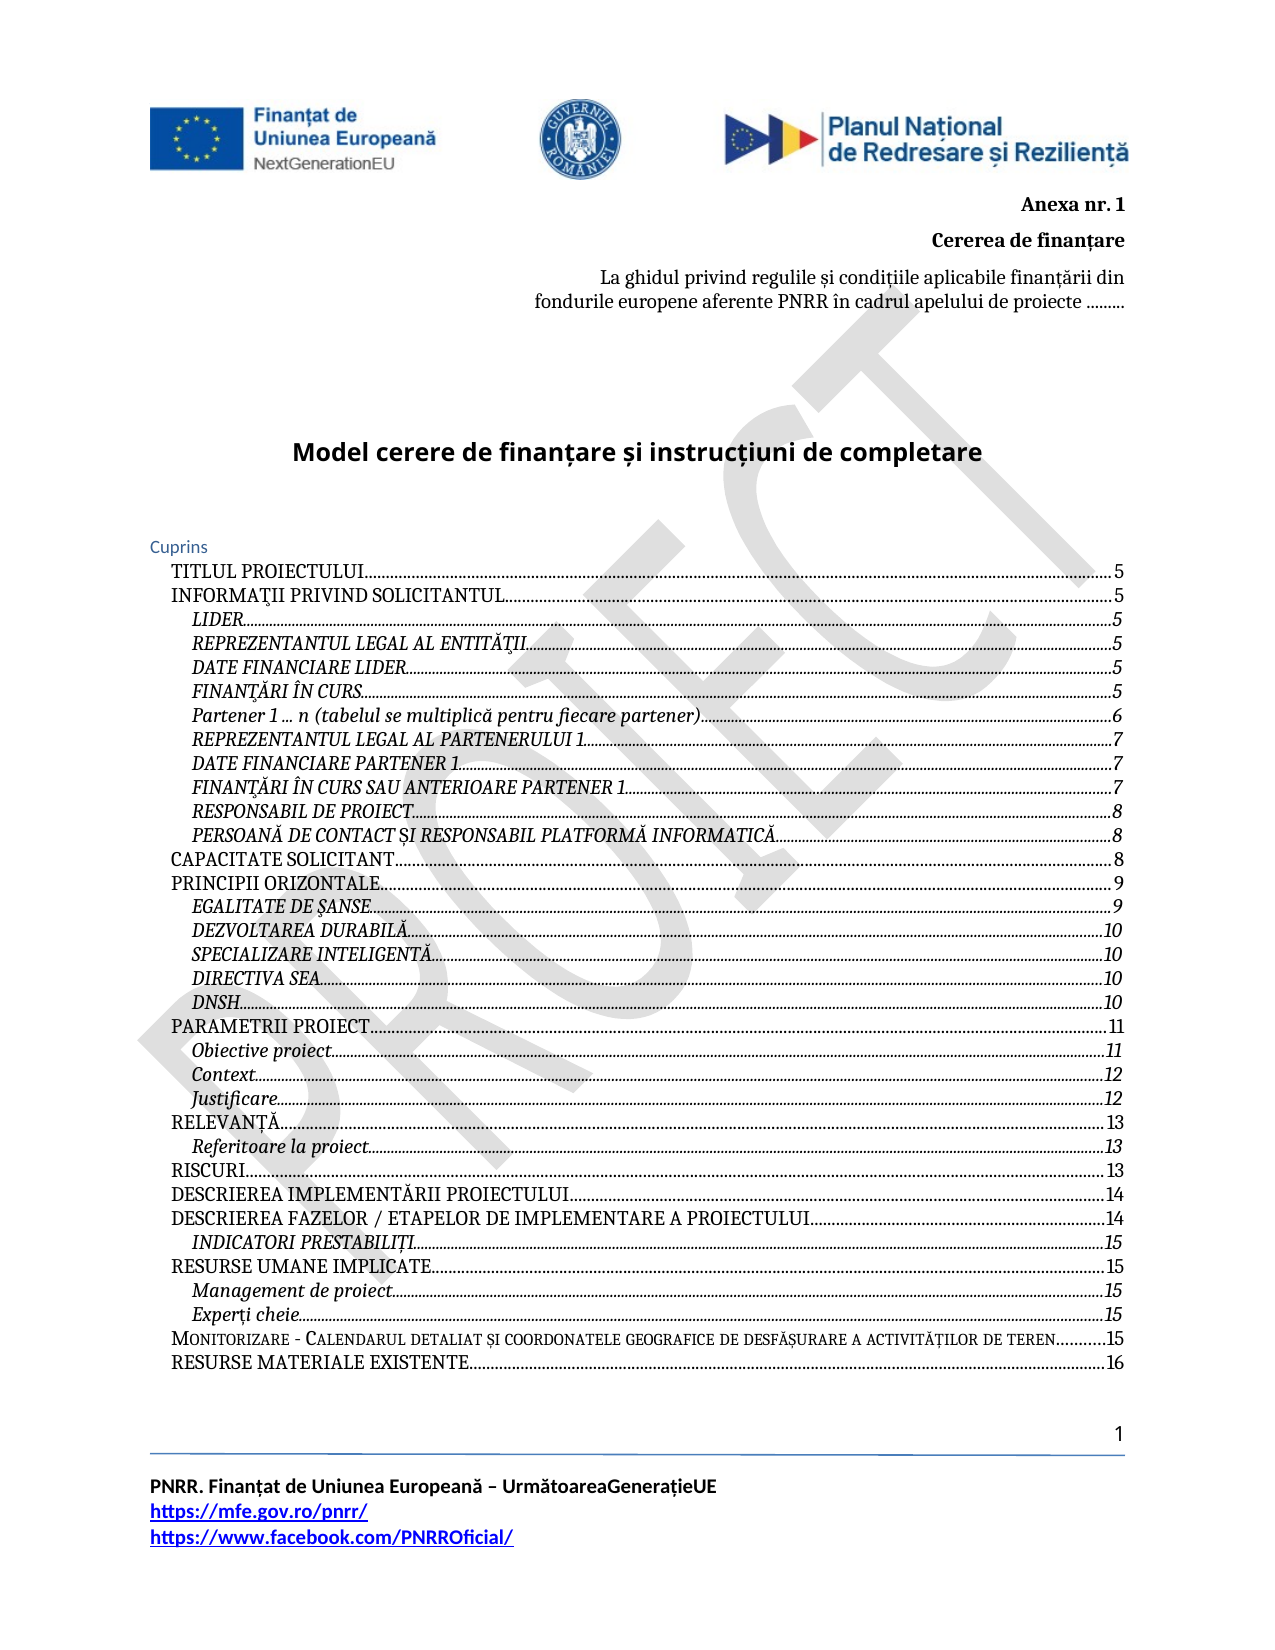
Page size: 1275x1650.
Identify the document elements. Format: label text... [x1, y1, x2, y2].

text Cererea de finanțare [150, 229, 1125, 253]
text Anexa nr. 1 [150, 162, 1125, 216]
picture [150, 99, 1129, 180]
text Model cerere de finanțare și instrucțiuni de completare [150, 435, 1125, 469]
text La ghidul privind regulile și condițiile aplicabile finanțării din fondurile europene aferente PNRR în cadrul apelului de proiecte ......... [534, 265, 1125, 313]
